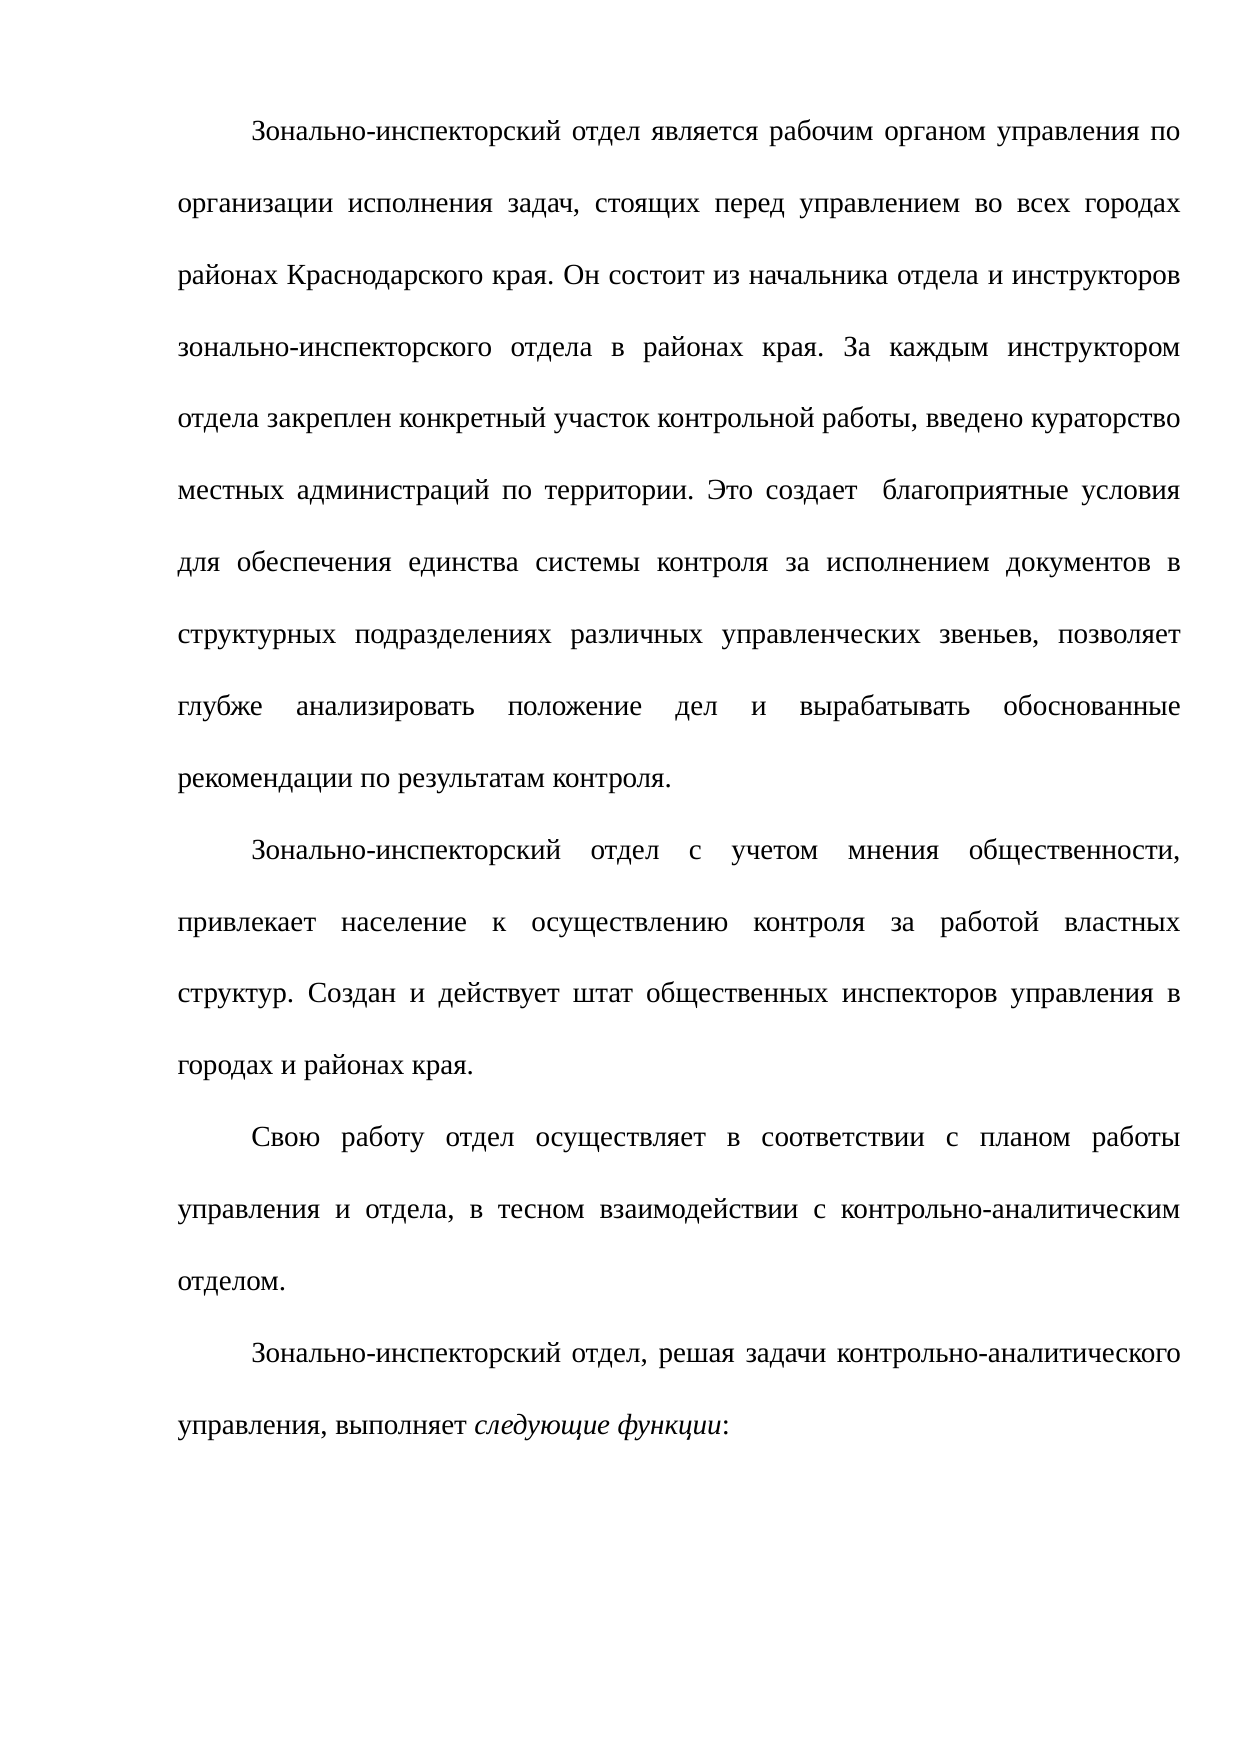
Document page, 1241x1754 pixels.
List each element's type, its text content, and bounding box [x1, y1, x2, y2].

text Свою работу отдел осуществляет в соответствии с планом работы управления и отдела, в тесном взаимодействии с контрольно-аналитическим отделом. [177, 1105, 1181, 1297]
text Зонально-инспекторский отдел с учетом мнения общественности, привлекает население к осуществлению контроля за работой властных структур. Создан и действует штат общественных инспекторов управления в городах и районах края. [177, 818, 1181, 1081]
text Зонально-инспекторский отдел является рабочим органом управления по организации исполнения задач, стоящих перед управлением во всех городах районах Краснодарского края. Он состоит из начальника отдела и инструкторов зонально-инспекторского отдела в районах края. За каждым инструктором отдела закреплен конкретный участок контрольной работы, введено кураторство местных администраций по территории. Это создает благоприятные условия для обеспечения единства системы контроля за исполнением документов в структурных подразделениях различных управленческих звеньев, позволяет глубже анализировать положение дел и вырабатывать обоснованные рекомендации по результатам контроля. [177, 99, 1181, 794]
text Зонально-инспекторский отдел, решая задачи контрольно-аналитического управления, выполняет следующие функции: [177, 1321, 1181, 1441]
